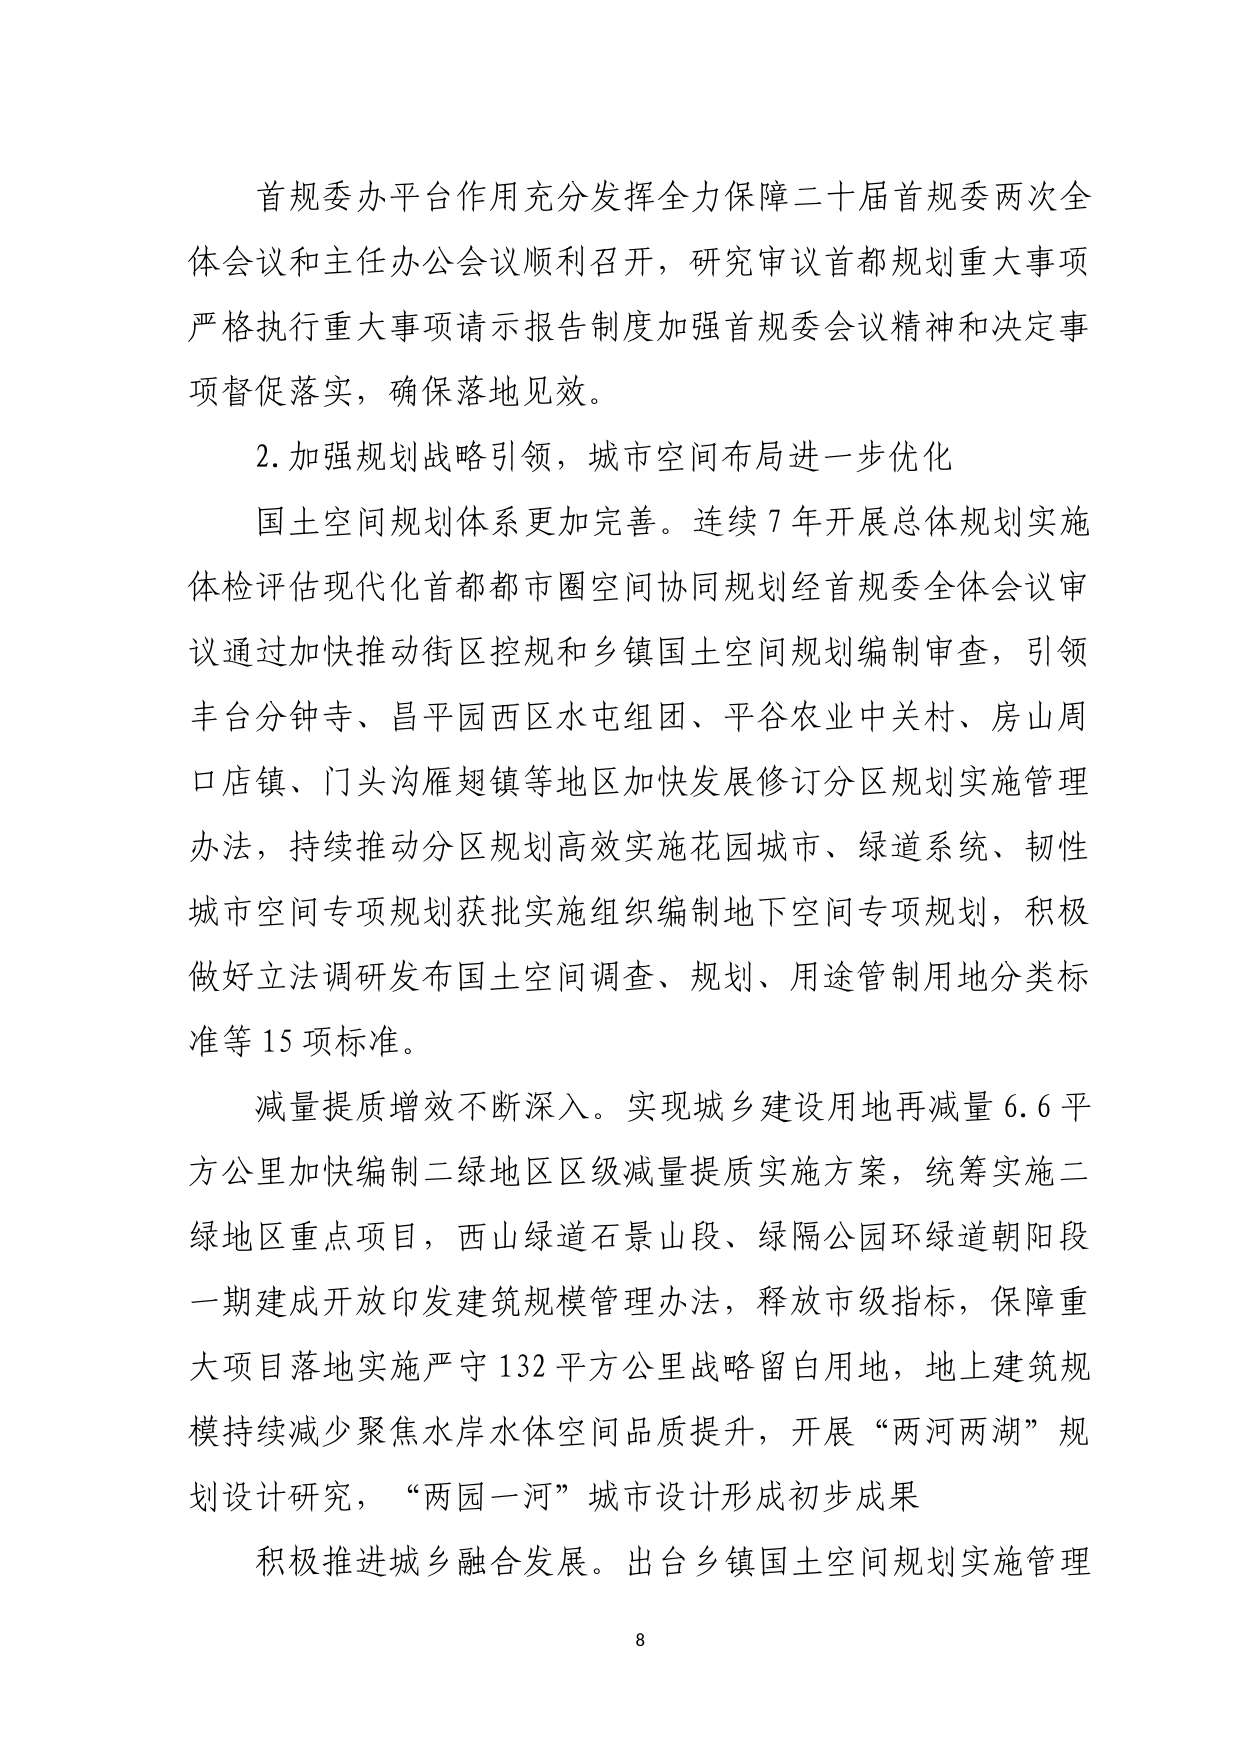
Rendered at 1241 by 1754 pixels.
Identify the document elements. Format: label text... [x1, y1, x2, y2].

text 减量提质增效不断深入。实现城乡建设用地再减量6.6平方公里加快编制二绿地区区级减量提质实施方案，统筹实施二绿地区重点项目，西山绿道石景山段、绿隔公园环绿道朝阳段一期建成开放印发建筑规模管理办法，释放市级指标，保障重大项目落地实施严守132平方公里战略留白用地，地上建筑规模持续减少聚焦水岸水体空间品质提升，开展“两河两湖”规划设计研究，“两园一河”城市设计形成初步成果 [187, 1072, 1093, 1527]
text 国土空间规划体系更加完善。连续7年开展总体规划实施体检评估现代化首都都市圈空间协同规划经首规委全体会议审议通过加快推动街区控规和乡镇国土空间规划编制审查，引领丰台分钟寺、昌平园西区水屯组团、平谷农业中关村、房山周口店镇、门头沟雁翅镇等地区加快发展修订分区规划实施管理办法，持续推动分区规划高效实施花园城市、绿道系统、韧性城市空间专项规划获批实施组织编制地下空间专项规划，积极做好立法调研发布国土空间调查、规划、用途管制用地分类标准等15项标准。 [187, 487, 1093, 1072]
text 2.加强规划战略引领，城市空间布局进一步优化 [187, 422, 1093, 487]
text 首规委办平台作用充分发挥全力保障二十届首规委两次全体会议和主任办公会议顺利召开，研究审议首都规划重大事项严格执行重大事项请示报告制度加强首规委会议精神和决定事项督促落实，确保落地见效。 [187, 162, 1093, 422]
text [187, 1527, 1093, 1592]
